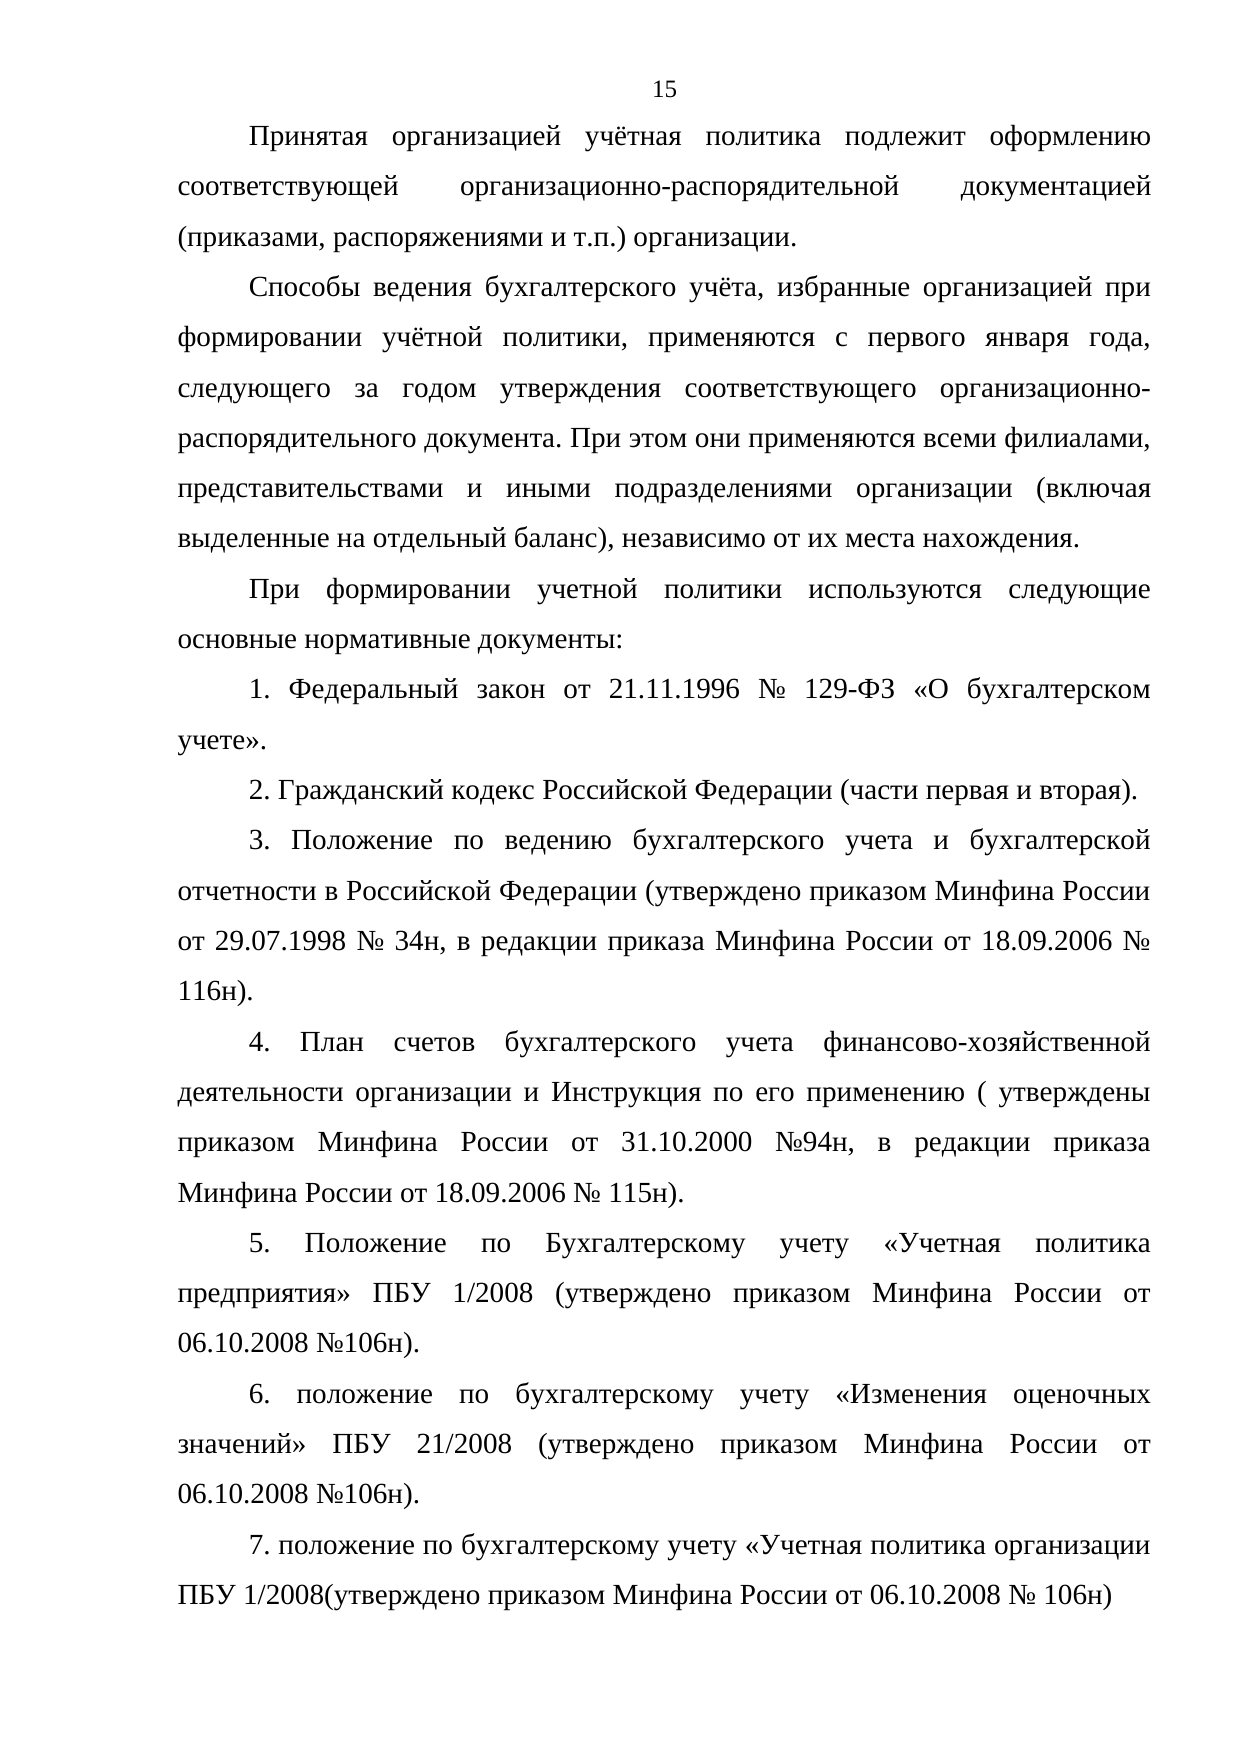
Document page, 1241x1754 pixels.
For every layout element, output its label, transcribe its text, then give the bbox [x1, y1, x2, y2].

text 1. Федеральный закон от 21.11.1996 № 129-ФЗ «О бухгалтерском учете». [177, 672, 1152, 755]
text 2. Гражданский кодекс Российской Федерации (части первая и вторая). [177, 772, 1152, 806]
text 5. Положение по Бухгалтерскому учету «Учетная политика предприятия» ПБУ 1/2008 (утверждено приказом Минфина России от 06.10.2008 №106н). [177, 1225, 1152, 1359]
text При формировании учетной политики используются следующие основные нормативные документы: [177, 571, 1152, 655]
text 3. Положение по ведению бухгалтерского учета и бухгалтерской отчетности в Российской Федерации (утверждено приказом Минфина России от 29.07.1998 № 34н, в редакции приказа Минфина России от 18.09.2006 № 116н). [177, 822, 1152, 1007]
text 6. положение по бухгалтерскому учету «Изменения оценочных значений» ПБУ 21/2008 (утверждено приказом Минфина России от 06.10.2008 №106н). [177, 1376, 1152, 1510]
text Способы ведения бухгалтерского учёта, избранные организацией при формировании учётной политики, применяются с первого января года, следующего за годом утверждения соответствующего организационно-распорядительного документа. При этом они применяются всеми филиалами, представительствами и иными подразделениями организации (включая выделенные на отдельный баланс), независимо от их места нахождения. [177, 269, 1152, 554]
text 7. положение по бухгалтерскому учету «Учетная политика организации ПБУ 1/2008(утверждено приказом Минфина России от 06.10.2008 № 106н) [177, 1527, 1152, 1611]
text Принятая организацией учётная политика подлежит оформлению соответствующей организационно-распорядительной документацией (приказами, распоряжениями и т.п.) организации. [177, 118, 1152, 252]
text 4. План счетов бухгалтерского учета финансово-хозяйственной деятельности организации и Инструкция по его применению ( утверждены приказом Минфина России от 31.10.2000 №94н, в редакции приказа Минфина России от 18.09.2006 № 115н). [177, 1024, 1152, 1208]
